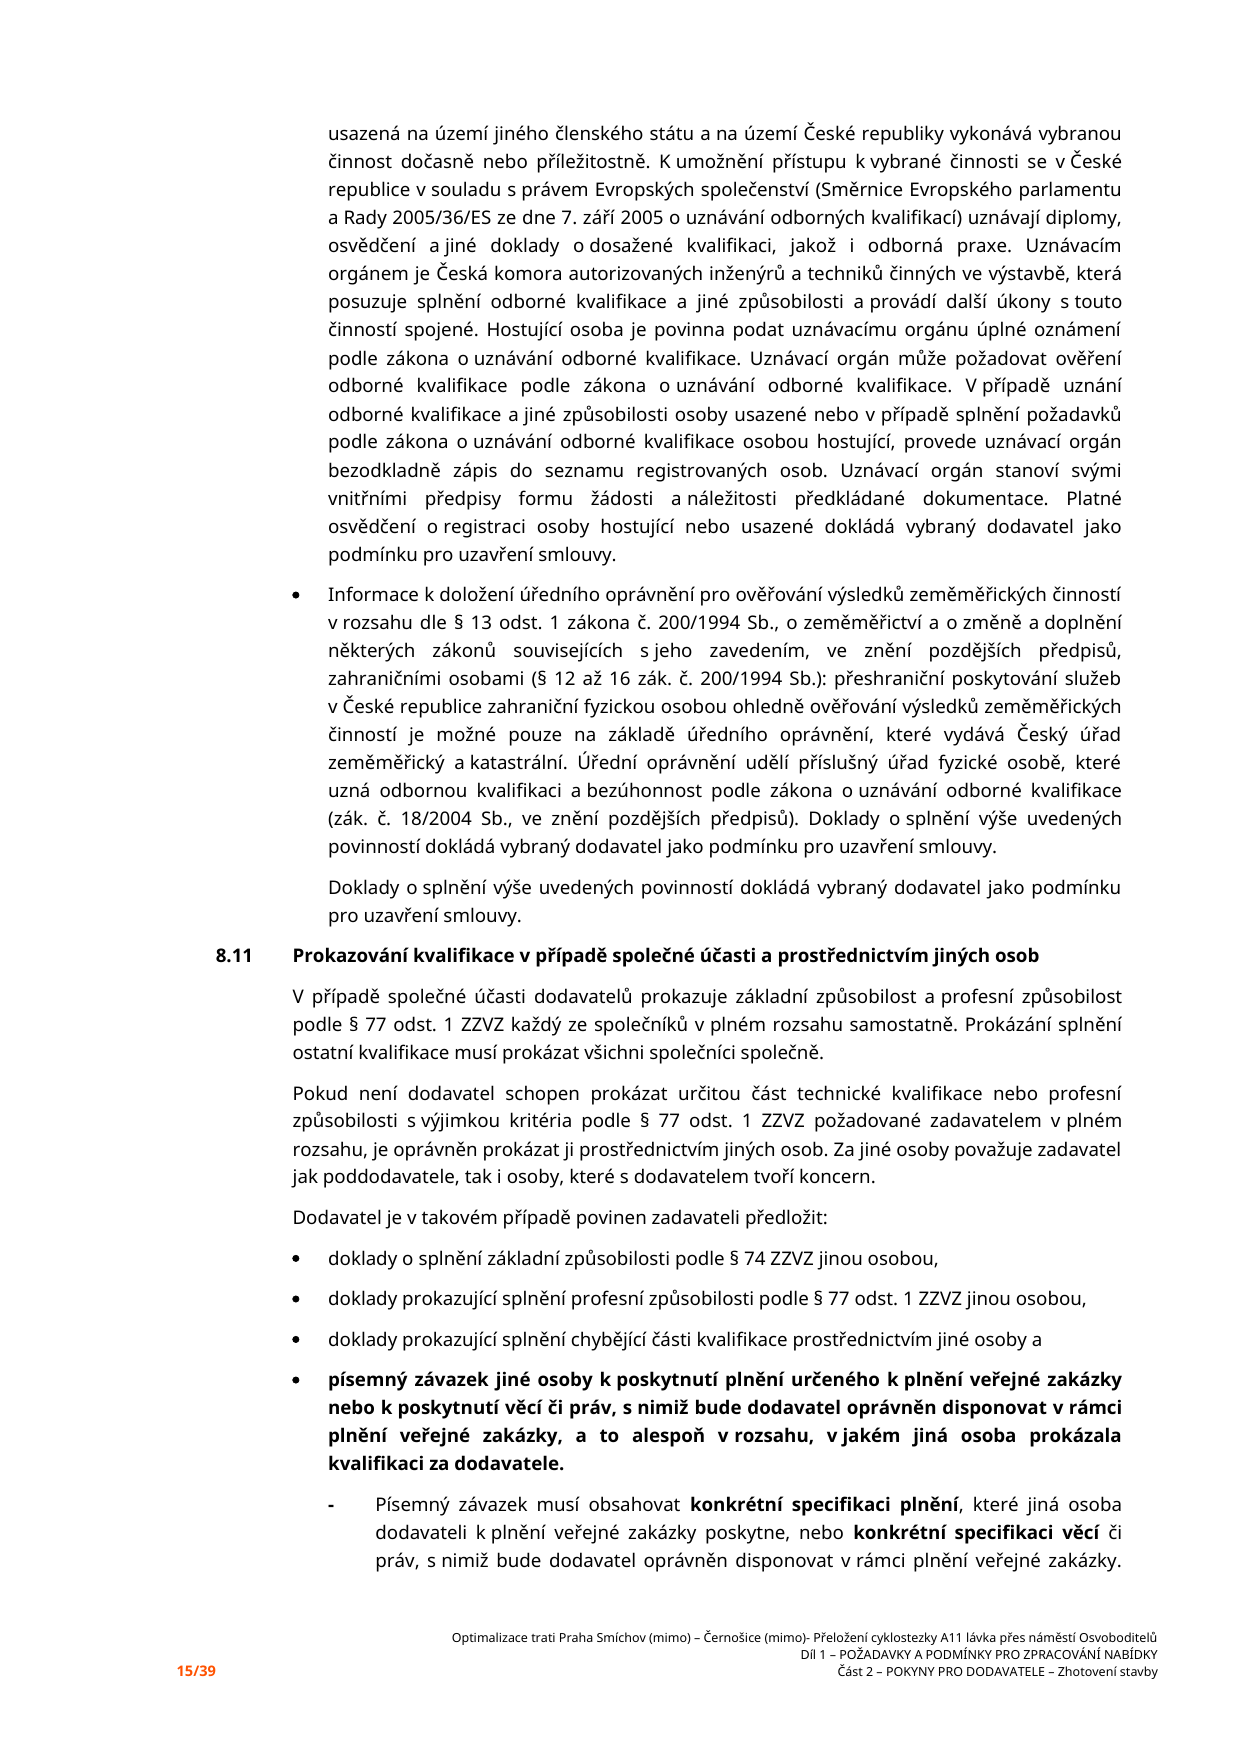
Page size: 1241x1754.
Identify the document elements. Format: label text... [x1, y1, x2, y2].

text V případě společné účasti dodavatelů prokazuje základní způsobilost a profesní způsobilost podle § 77 odst. 1 ZZVZ každý ze společníků v plném rozsahu samostatně. Prokázání splnění ostatní kvalifikace musí prokázat všichni společníci společně. [292, 983, 1122, 1065]
text písemný závazek jiné osoby k poskytnutí plnění určeného k plnění veřejné zakázky nebo k poskytnutí věcí či práv, s nimiž bude dodavatel oprávněn disponovat v rámci plnění veřejné zakázky, a to alespoň v rozsahu, v jakém jiná osoba prokázala kvalifikaci za dodavatele. [292, 1366, 1122, 1476]
text Doklady o splnění výše uvedených povinností dokládá vybraný dodavatel jako podmínku pro uzavření smlouvy. [328, 874, 1122, 928]
text Prokazování kvalifikace v případě společné účasti a prostřednictvím jiných osob [216, 943, 1122, 968]
text doklady prokazující splnění chybějící části kvalifikace prostřednictvím jiné osoby a [292, 1326, 1122, 1351]
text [292, 121, 1122, 566]
text Informace k doložení úředního oprávnění pro ověřování výsledků zeměměřických činností v rozsahu dle § 13 odst. 1 zákona č. 200/1994 Sb., o zeměměřictví a o změně a doplnění některých zákonů souvisejících s jeho zavedením, ve znění pozdějších předpisů, zahraničními osobami (§ 12 až 16 zák. č. 200/1994 Sb.): přeshraniční poskytování služeb v České republice zahraniční fyzickou osobou ohledně ověřování výsledků zeměměřických činností je možné pouze na základě úředního oprávnění, které vydává Český úřad zeměměřický a katastrální. Úřední oprávnění udělí příslušný úřad fyzické osobě, které uzná odbornou kvalifikaci a bezúhonnost podle zákona o uznávání odborné kvalifikace (zák. č. 18/2004 Sb., ve znění pozdějších předpisů). Doklady o splnění výše uvedených povinností dokládá vybraný dodavatel jako podmínku pro uzavření smlouvy. [292, 581, 1122, 859]
text doklady prokazující splnění profesní způsobilosti podle § 77 odst. 1 ZZVZ jinou osobou, [292, 1285, 1122, 1311]
text Dodavatel je v takovém případě povinen zadavateli předložit: [292, 1204, 1122, 1230]
text doklady o splnění základní způsobilosti podle § 74 ZZVZ jinou osobou, [292, 1245, 1122, 1270]
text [328, 1491, 1122, 1573]
text Pokud není dodavatel schopen prokázat určitou část technické kvalifikace nebo profesní způsobilosti s výjimkou kritéria podle § 77 odst. 1 ZZVZ požadované zadavatelem v plném rozsahu, je oprávněn prokázat ji prostřednictvím jiných osob. Za jiné osoby považuje zadavatel jak poddodavatele, tak i osoby, které s dodavatelem tvoří koncern. [292, 1080, 1122, 1189]
